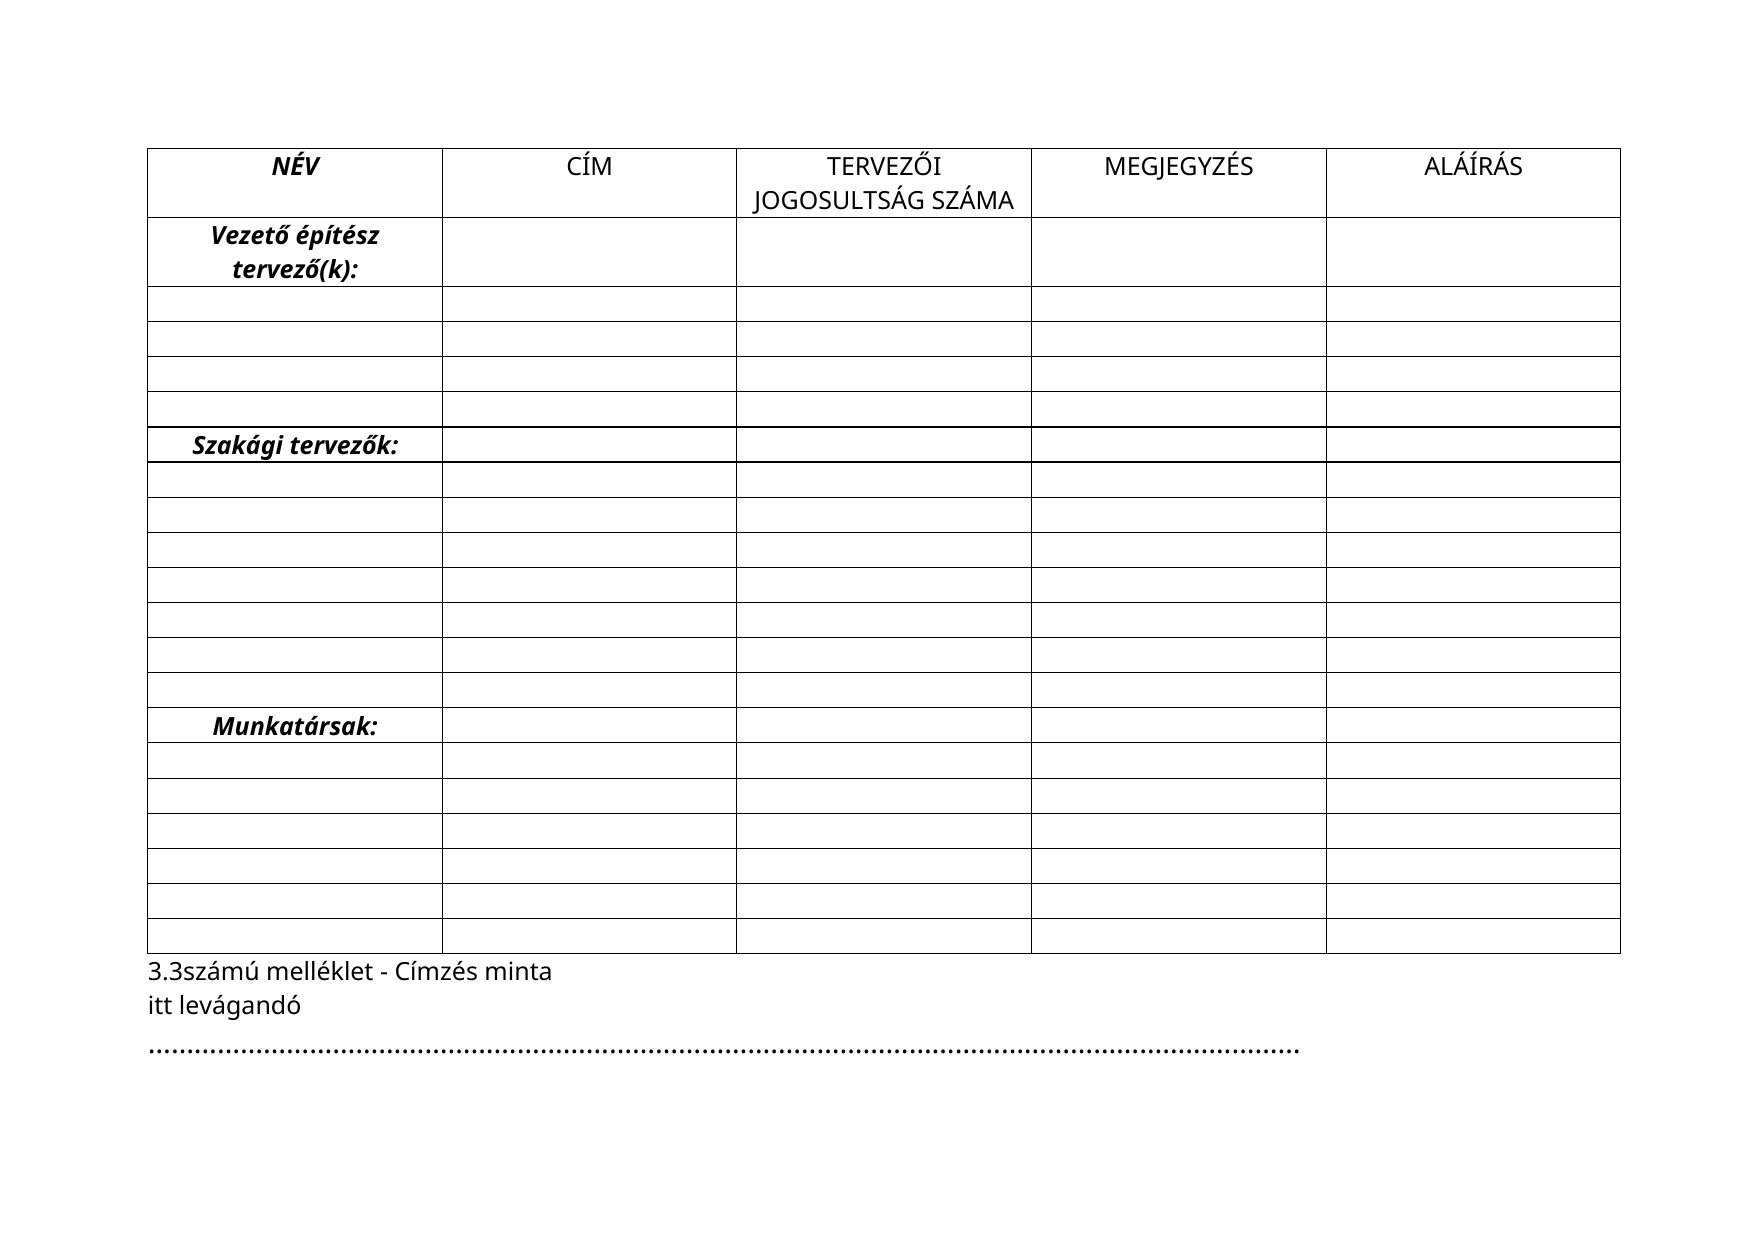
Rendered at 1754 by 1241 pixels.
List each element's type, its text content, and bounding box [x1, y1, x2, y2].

table_cell [737, 463, 1031, 497]
table_cell [148, 673, 442, 707]
table_cell Munkatársak: [148, 708, 442, 742]
table_cell [443, 322, 736, 356]
table_cell Vezető építész tervező(k): [148, 218, 442, 286]
table_cell Szakági tervezők: [148, 428, 442, 461]
table_cell [1032, 919, 1326, 953]
table_cell [443, 428, 736, 461]
table_cell [737, 322, 1031, 356]
table_cell [148, 498, 442, 532]
table_cell [1327, 884, 1620, 918]
table_cell [1032, 392, 1326, 426]
table_cell [1032, 498, 1326, 532]
table_cell [737, 287, 1031, 321]
table_cell [1327, 463, 1620, 497]
table_cell [1032, 708, 1326, 742]
table_cell [1032, 743, 1326, 777]
table_cell [1032, 849, 1326, 883]
table_cell [737, 884, 1031, 918]
table_cell [1327, 428, 1620, 461]
table_cell [737, 603, 1031, 637]
table_cell [148, 779, 442, 812]
table_cell [443, 673, 736, 707]
table_cell [148, 849, 442, 883]
table_cell [737, 673, 1031, 707]
table_cell [1327, 638, 1620, 672]
table_cell [148, 357, 442, 391]
table_cell [148, 533, 442, 567]
table_cell [1032, 322, 1326, 356]
table_cell [1032, 357, 1326, 391]
table_cell [443, 218, 736, 286]
table_cell [737, 849, 1031, 883]
table_header CÍM [443, 149, 736, 217]
table_cell [148, 743, 442, 777]
table_cell [1032, 568, 1326, 602]
table_cell [148, 287, 442, 321]
table_cell [1032, 638, 1326, 672]
table_header TERVEZŐI JOGOSULTSÁG SZÁMA [737, 149, 1031, 217]
table_cell [443, 568, 736, 602]
table_cell [1327, 849, 1620, 883]
table_cell [737, 919, 1031, 953]
table_cell [737, 357, 1031, 391]
table_cell [1032, 814, 1326, 848]
table_cell [1032, 603, 1326, 637]
table_cell [1327, 814, 1620, 848]
table_cell [148, 884, 442, 918]
table_cell [737, 568, 1031, 602]
table_cell [737, 743, 1031, 777]
table_cell [443, 708, 736, 742]
table_cell [1327, 533, 1620, 567]
table_cell [1327, 218, 1620, 286]
table_header MEGJEGYZÉS [1032, 149, 1326, 217]
table_cell [443, 779, 736, 812]
table_cell [737, 779, 1031, 812]
table_cell [737, 638, 1031, 672]
table_header ALÁÍRÁS [1327, 149, 1620, 217]
table_cell [1327, 568, 1620, 602]
table_cell [148, 322, 442, 356]
table_cell [443, 533, 736, 567]
table_cell [737, 218, 1031, 286]
table_cell [1327, 287, 1620, 321]
table_cell [1327, 392, 1620, 426]
table_cell [443, 463, 736, 497]
table_cell [443, 743, 736, 777]
table_cell [148, 603, 442, 637]
table_cell [148, 919, 442, 953]
table_cell [737, 428, 1031, 461]
table_cell [1032, 218, 1326, 286]
table_cell [443, 603, 736, 637]
table_cell [1327, 673, 1620, 707]
table_cell [443, 287, 736, 321]
table_cell [1327, 779, 1620, 812]
table_cell [148, 568, 442, 602]
table_cell [148, 392, 442, 426]
table_cell [148, 814, 442, 848]
table_cell [737, 814, 1031, 848]
table_cell [443, 498, 736, 532]
table_cell [148, 463, 442, 497]
table_cell [1327, 498, 1620, 532]
table_cell [1327, 708, 1620, 742]
table_cell [1327, 743, 1620, 777]
table_cell [443, 919, 736, 953]
table_cell [1032, 533, 1326, 567]
table_cell [443, 884, 736, 918]
table_cell [1032, 779, 1326, 812]
table_cell [1032, 673, 1326, 707]
table_cell [443, 357, 736, 391]
table_cell [443, 814, 736, 848]
table_cell [1032, 428, 1326, 461]
table_cell [1327, 357, 1620, 391]
text …………………………………………………………………………………………………………………………………… [148, 1022, 1606, 1062]
table_cell [737, 708, 1031, 742]
text 3.3számú melléklet - Címzés minta [148, 954, 1606, 988]
table_cell [443, 392, 736, 426]
table_cell [737, 533, 1031, 567]
table_header NÉV [148, 149, 442, 217]
table_cell [1327, 603, 1620, 637]
table_cell [1327, 322, 1620, 356]
table_cell [1032, 287, 1326, 321]
table_cell [1327, 919, 1620, 953]
table_cell [1032, 463, 1326, 497]
table_cell [443, 638, 736, 672]
text itt levágandó [148, 988, 1606, 1022]
table_cell [1032, 884, 1326, 918]
table_cell [443, 849, 736, 883]
table_cell [737, 392, 1031, 426]
table_cell [737, 498, 1031, 532]
table_cell [148, 638, 442, 672]
